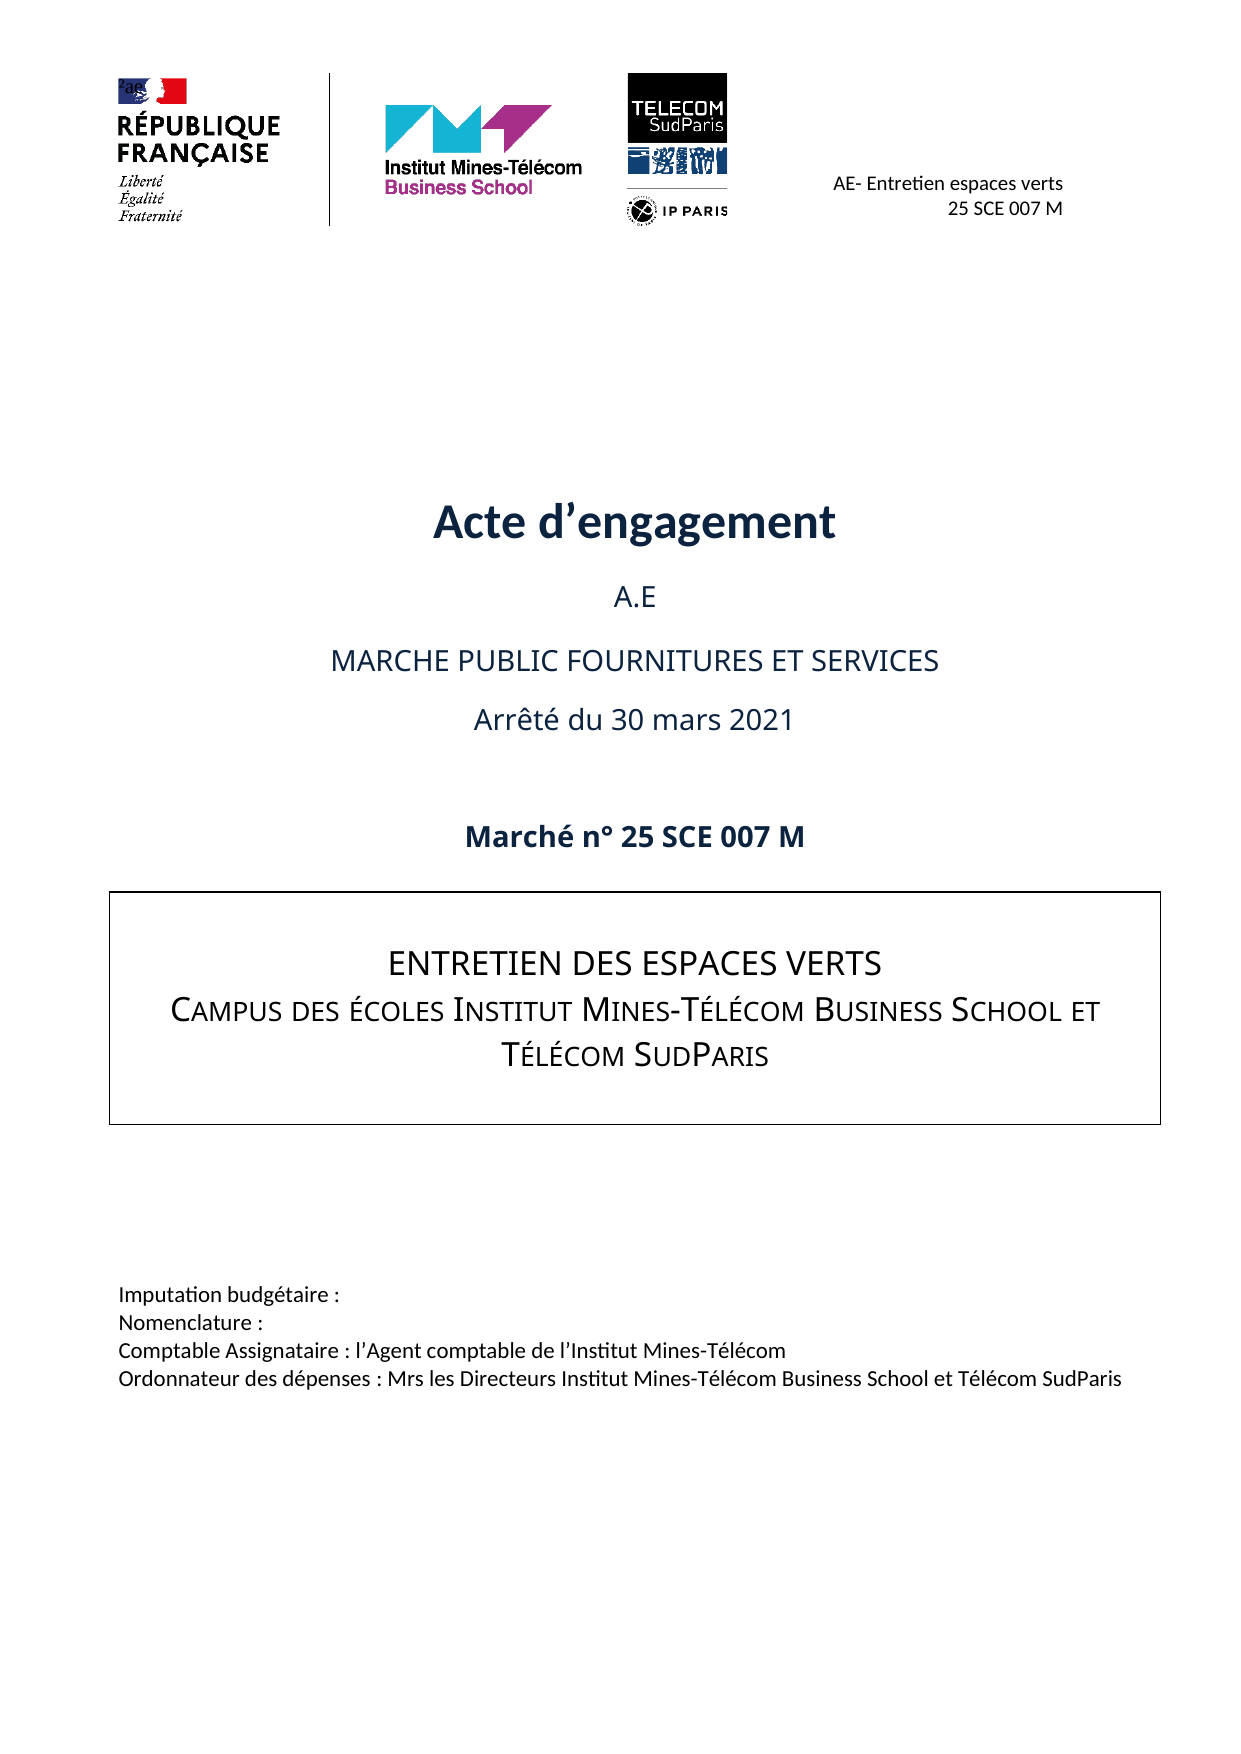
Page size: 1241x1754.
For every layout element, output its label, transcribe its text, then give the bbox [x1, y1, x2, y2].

text ENTRETIEN DES ESPACES VERTS [118, 940, 1152, 985]
text MARCHE PUBLIC FOURNITURES ET SERVICES [118, 640, 1152, 680]
text Campus des écoles Institut Mines-Télécom Business School et Télécom SudParis [118, 985, 1152, 1076]
text Nomenclature : [118, 1308, 1152, 1336]
text A.E [118, 576, 1152, 616]
picture [118, 73, 728, 226]
text Comptable Assignataire : l’Agent comptable de l’Institut Mines-Télécom [118, 1336, 1152, 1364]
text Ordonnateur des dépenses : Mrs les Directeurs Institut Mines-Télécom Business School et Télécom SudParis [118, 1364, 1152, 1392]
text Arrêté du 30 mars 2021 [118, 700, 1152, 739]
text Imputation budgétaire : [118, 1280, 1152, 1308]
text Marché n° 25 SCE 007 M [118, 816, 1152, 856]
text Acte d’engagement [118, 490, 1152, 551]
